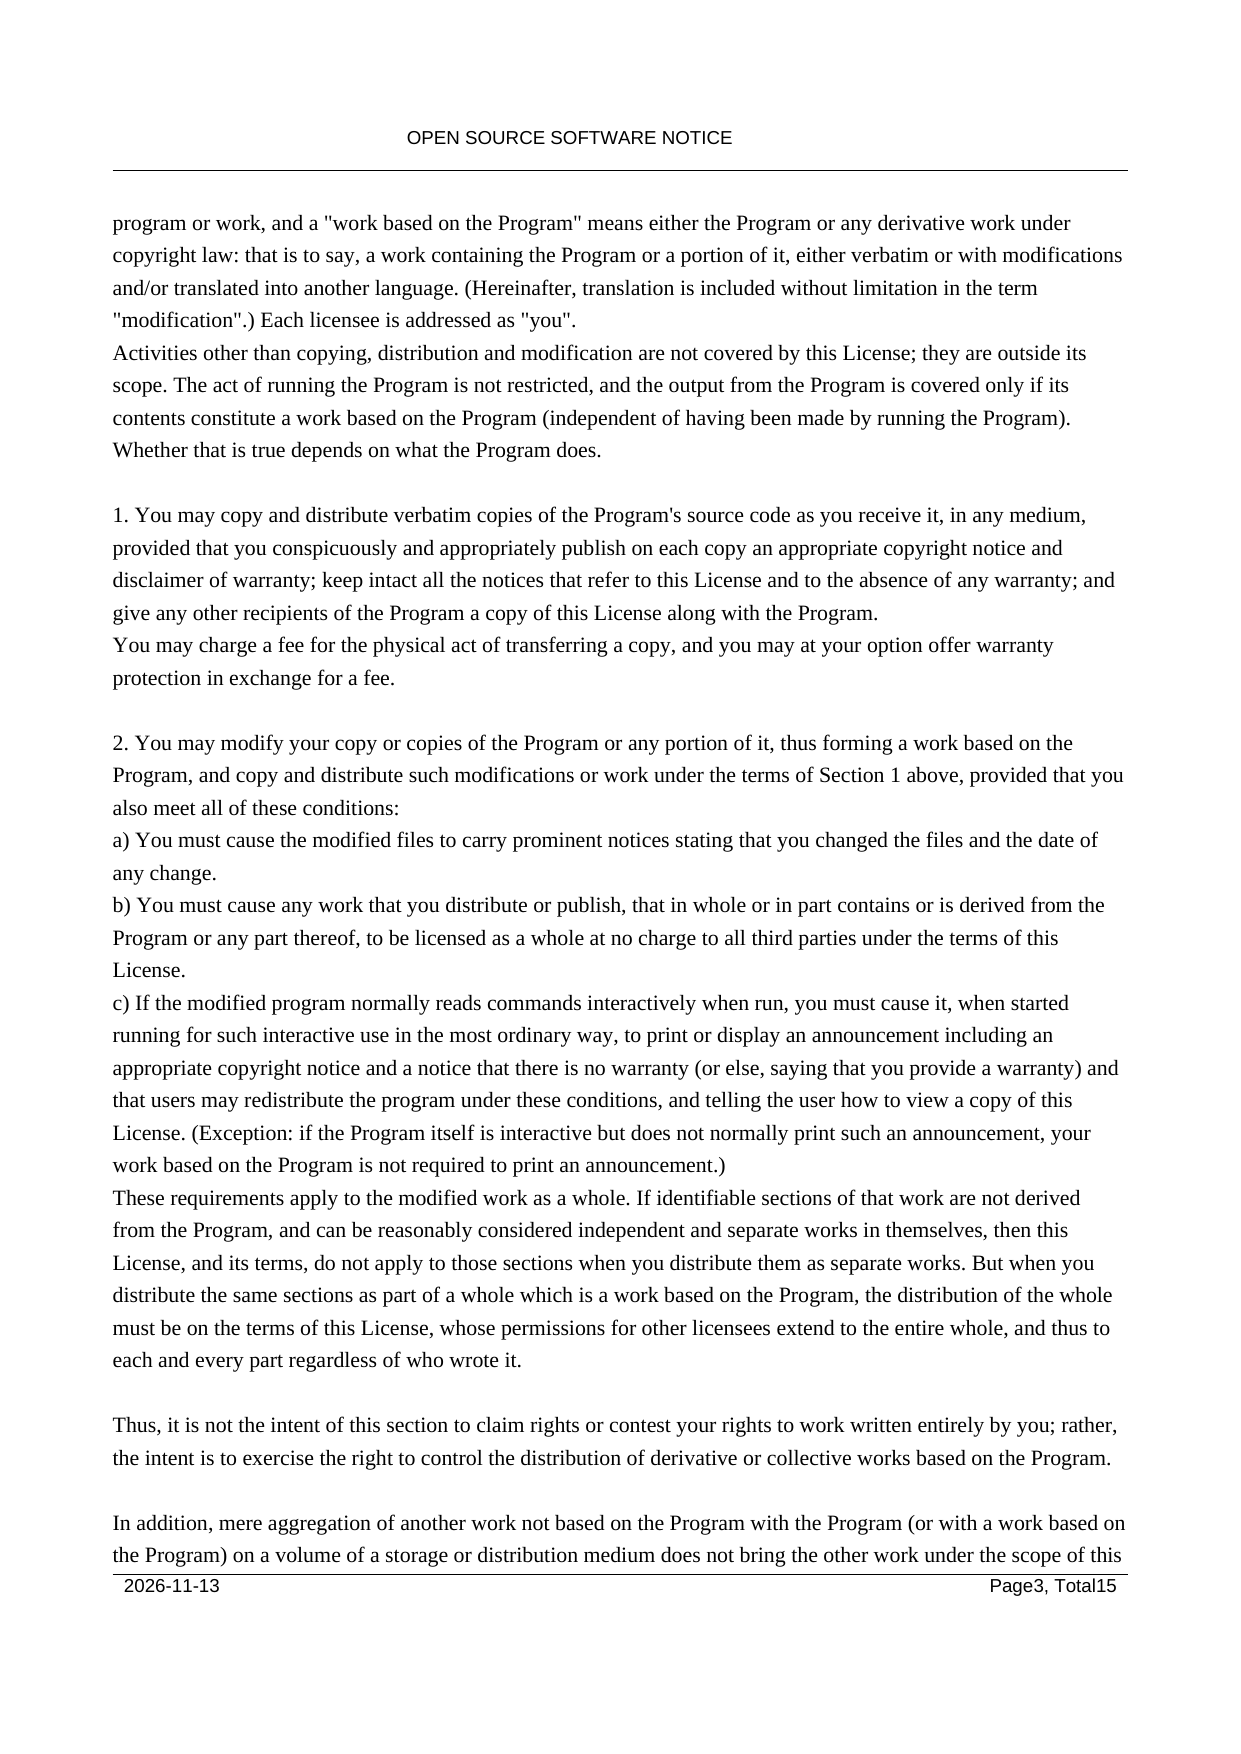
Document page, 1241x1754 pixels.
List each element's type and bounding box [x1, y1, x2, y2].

text [112, 206, 1128, 1571]
